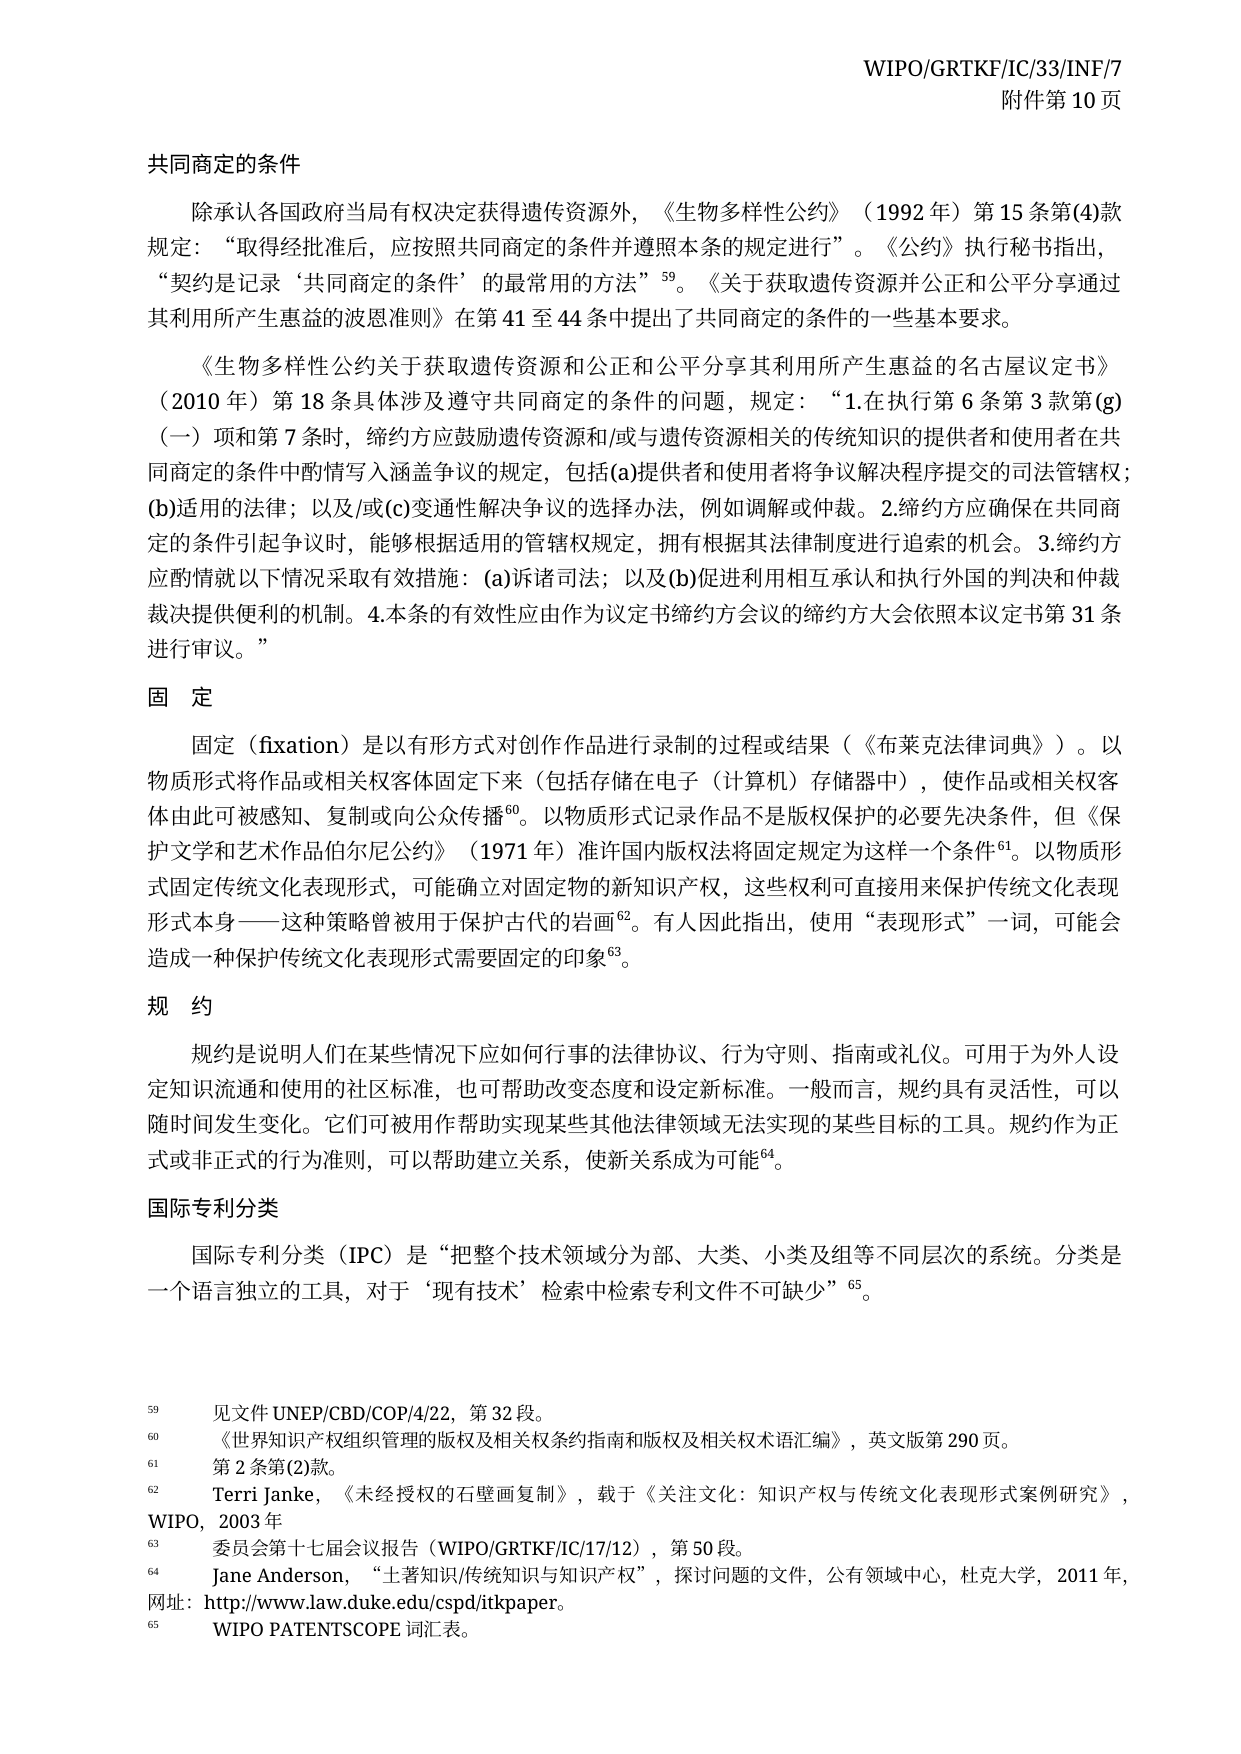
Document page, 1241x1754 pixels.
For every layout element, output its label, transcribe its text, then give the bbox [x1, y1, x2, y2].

text 国际专利分类（IPC）是“把整个技术领域分为部、大类、小类及组等不同层次的系统。分类是一个语言独立的工具，对于‘现有技术’检索中检索专利文件不可缺少”。 [148, 1235, 1122, 1306]
text 固 定 [148, 677, 1122, 712]
text 规约是说明人们在某些情况下应如何行事的法律协议、行为守则、指南或礼仪。可用于为外人设定知识流通和使用的社区标准，也可帮助改变态度和设定新标准。一般而言，规约具有灵活性，可以随时间发生变化。它们可被用作帮助实现某些其他法律领域无法实现的某些目标的工具。规约作为正式或非正式的行为准则，可以帮助建立关系，使新关系成为可能。 [148, 1033, 1122, 1174]
text 规 约 [148, 985, 1122, 1020]
text 共同商定的条件 [148, 143, 1122, 179]
text 固定（fixation）是以有形方式对创作作品进行录制的过程或结果（《布莱克法律词典》）。以物质形式将作品或相关权客体固定下来（包括存储在电子（计算机）存储器中），使作品或相关权客体由此可被感知、复制或向公众传播。以物质形式记录作品不是版权保护的必要先决条件，但《保护文学和艺术作品伯尔尼公约》（1971年）准许国内版权法将固定规定为这样一个条件。以物质形式固定传统文化表现形式，可能确立对固定物的新知识产权，这些权利可直接用来保护传统文化表现形式本身——这种策略曾被用于保护古代的岩画。有人因此指出，使用“表现形式”一词，可能会造成一种保护传统文化表现形式需要固定的印象。 [148, 724, 1122, 972]
text 国际专利分类 [148, 1187, 1122, 1222]
text 《生物多样性公约关于获取遗传资源和公正和公平分享其利用所产生惠益的名古屋议定书》（2010年）第18条具体涉及遵守共同商定的条件的问题，规定：“1.在执行第6条第3款第(g)（一）项和第7条时，缔约方应鼓励遗传资源和/或与遗传资源相关的传统知识的提供者和使用者在共同商定的条件中酌情写入涵盖争议的规定，包括(a)提供者和使用者将争议解决程序提交的司法管辖权；(b)适用的法律；以及/或(c)变通性解决争议的选择办法，例如调解或仲裁。2.缔约方应确保在共同商定的条件引起争议时，能够根据适用的管辖权规定，拥有根据其法律制度进行追索的机会。3.缔约方应酌情就以下情况采取有效措施：(a)诉诸司法；以及(b)促进利用相互承认和执行外国的判决和仲裁裁决提供便利的机制。4.本条的有效性应由作为议定书缔约方会议的缔约方大会依照本议定书第31条进行审议。” [148, 345, 1122, 664]
text 除承认各国政府当局有权决定获得遗传资源外，《生物多样性公约》（1992年）第15条第(4)款规定：“取得经批准后，应按照共同商定的条件并遵照本条的规定进行”。《公约》执行秘书指出，“契约是记录‘共同商定的条件’的最常用的方法”。《关于获取遗传资源并公正和公平分享通过其利用所产生惠益的波恩准则》在第41至44条中提出了共同商定的条件的一些基本要求。 [148, 191, 1122, 333]
